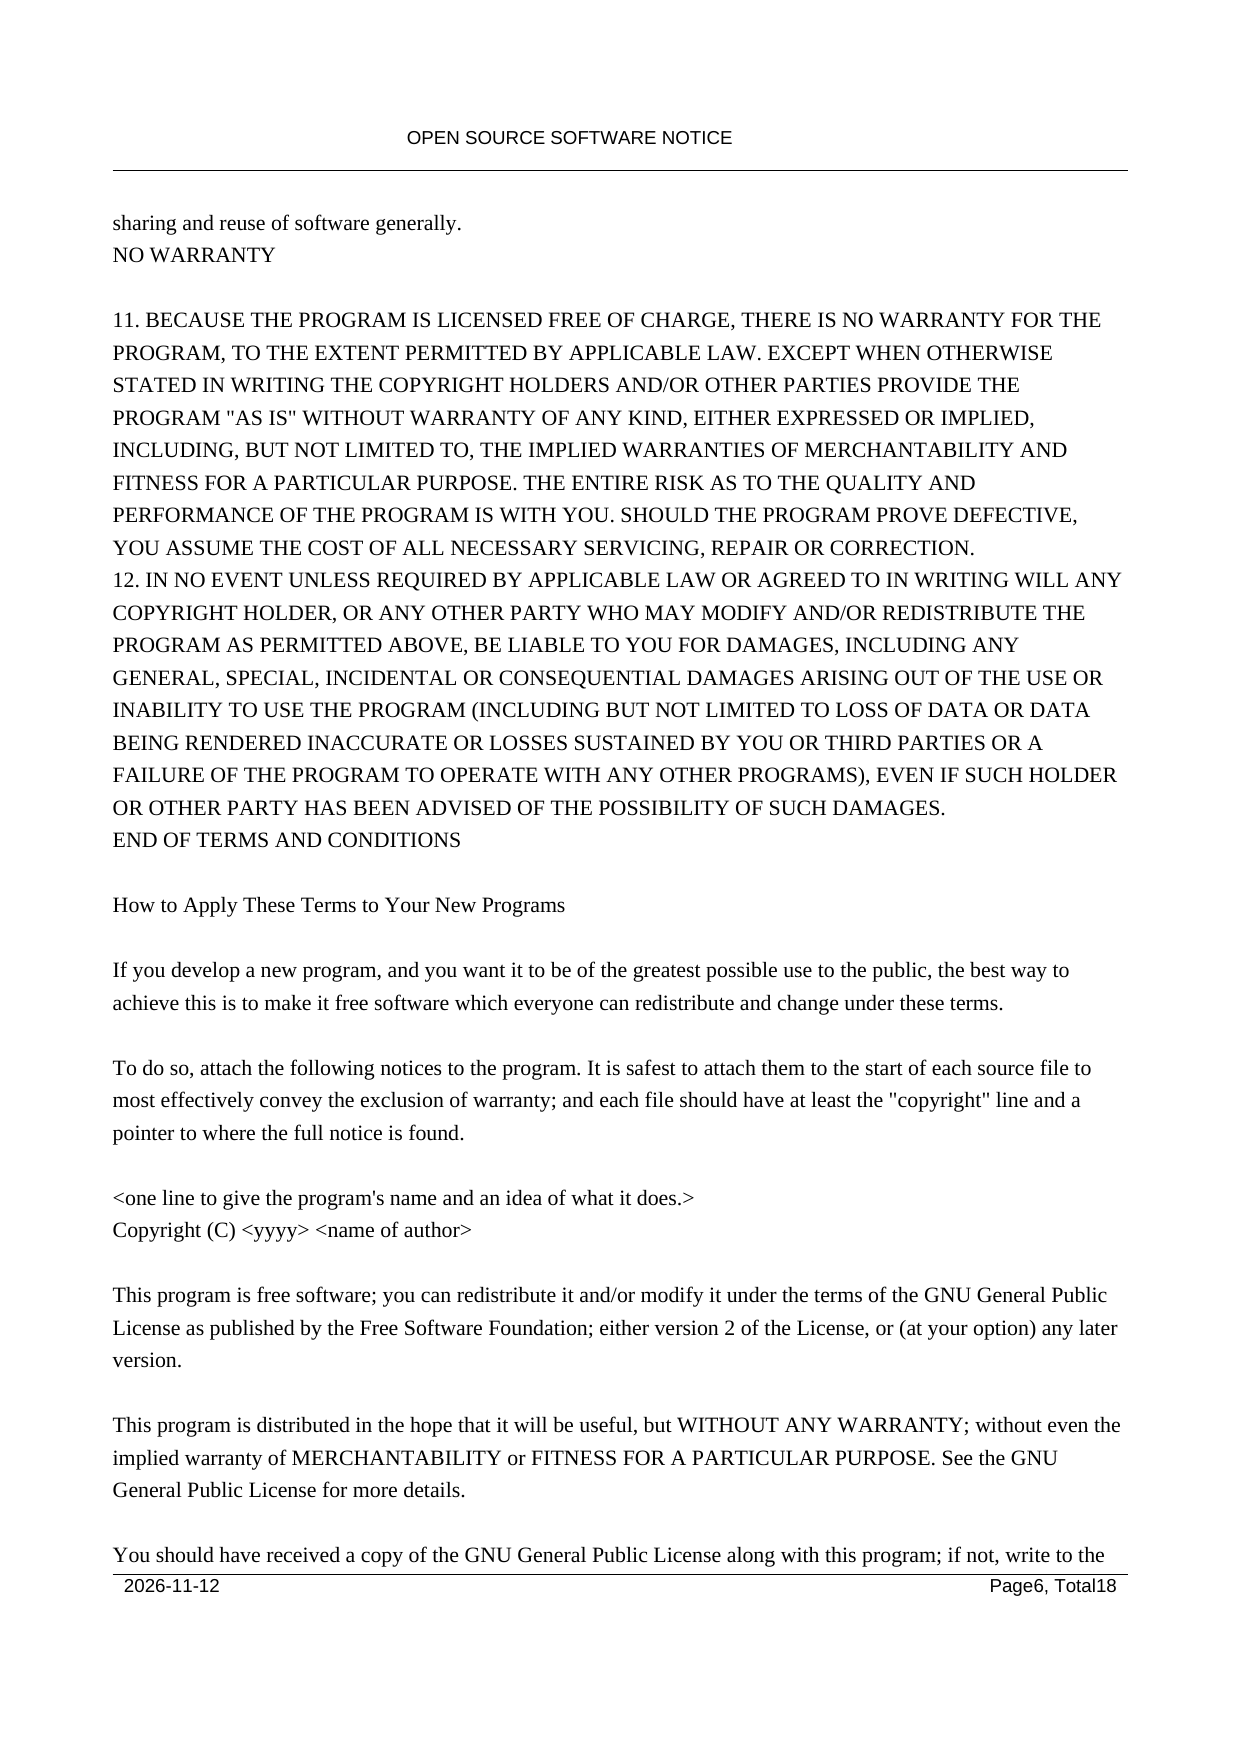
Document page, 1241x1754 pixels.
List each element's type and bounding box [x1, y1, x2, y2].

text [112, 206, 1128, 1571]
